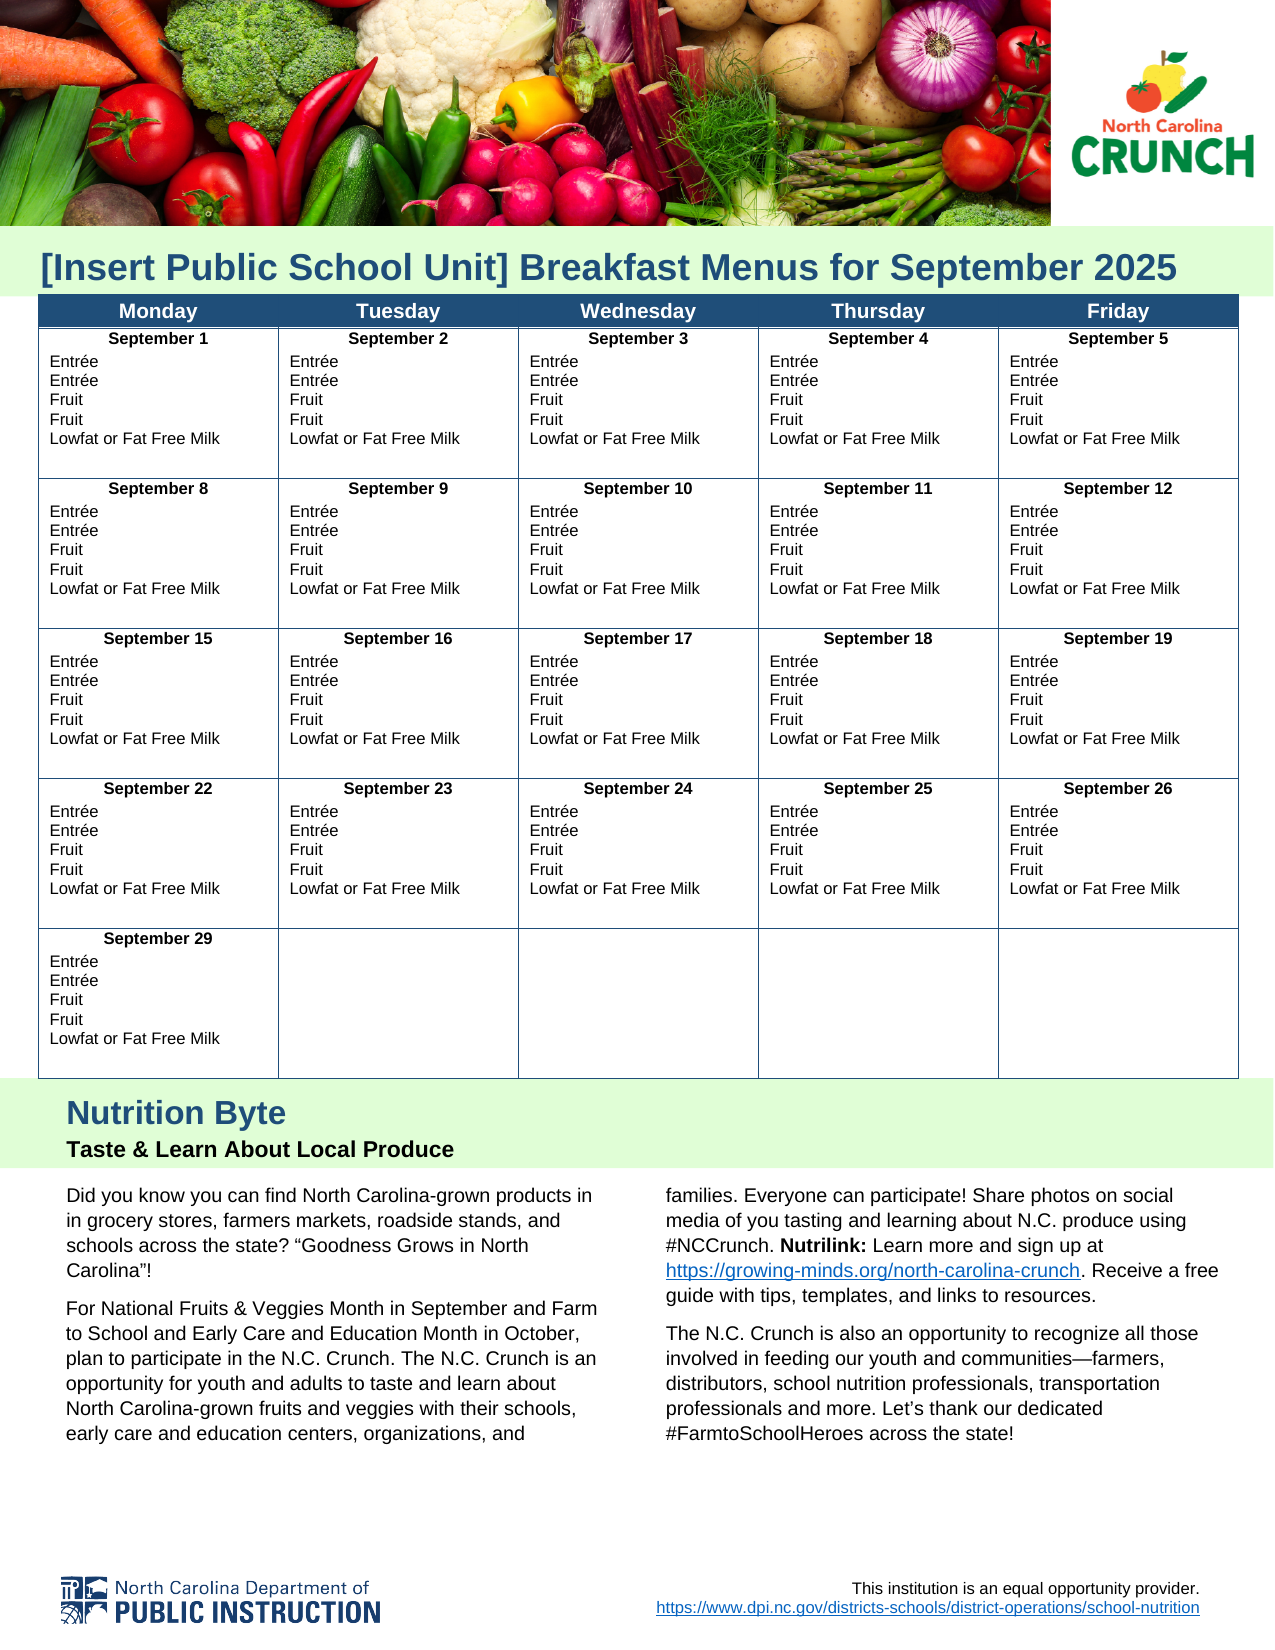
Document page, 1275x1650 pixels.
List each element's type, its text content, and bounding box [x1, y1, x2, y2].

table_header Friday [999, 295, 1238, 327]
table_cell September 9 Entrée Entrée Fruit Fruit Lowfat or Fat Free Milk [279, 479, 518, 627]
text families. Everyone can participate! Share photos on social media of you tasting and learning about N.C. produce using #NCCrunch. Nutrilink: Learn more and sign up at https://growing-minds.org/north-carolina-crunch. Receive a free guide with tips, templates, and links to resources. [666, 1183, 1228, 1308]
table_cell September 17 Entrée Entrée Fruit Fruit Lowfat or Fat Free Milk [519, 629, 758, 777]
table_cell September 5 Entrée Entrée Fruit Fruit Lowfat or Fat Free Milk [999, 329, 1238, 477]
table_cell September 16 Entrée Entrée Fruit Fruit Lowfat or Fat Free Milk [279, 629, 518, 777]
table_cell September 25 Entrée Entrée Fruit Fruit Lowfat or Fat Free Milk [759, 779, 998, 927]
table_cell [759, 929, 998, 1077]
table_header Thursday [759, 295, 998, 327]
table_cell September 12 Entrée Entrée Fruit Fruit Lowfat or Fat Free Milk [999, 479, 1238, 627]
table_cell September 26 Entrée Entrée Fruit Fruit Lowfat or Fat Free Milk [999, 779, 1238, 927]
table_cell September 19 Entrée Entrée Fruit Fruit Lowfat or Fat Free Milk [999, 629, 1238, 777]
table_cell September 11 Entrée Entrée Fruit Fruit Lowfat or Fat Free Milk [759, 479, 998, 627]
table_cell September 24 Entrée Entrée Fruit Fruit Lowfat or Fat Free Milk [519, 779, 758, 927]
subtitle Taste & Learn About Local Produce [66, 1136, 1209, 1162]
table_header Wednesday [519, 295, 758, 327]
picture [0, 0, 1275, 226]
subtitle Nutrition Byte [66, 1093, 1237, 1132]
table_cell [999, 929, 1238, 1077]
table_cell [519, 929, 758, 1077]
picture [61, 1576, 380, 1624]
table_cell September 4 Entrée Entrée Fruit Fruit Lowfat or Fat Free Milk [759, 329, 998, 477]
table_cell September 2 Entrée Entrée Fruit Fruit Lowfat or Fat Free Milk [279, 329, 518, 477]
subtitle [Insert Public School Unit] Breakfast Menus for September 2025 [40, 245, 1237, 288]
table_cell September 10 Entrée Entrée Fruit Fruit Lowfat or Fat Free Milk [519, 479, 758, 627]
table_header Tuesday [279, 295, 518, 327]
text For National Fruits & Veggies Month in September and Farm to School and Early Care and Education Month in October, plan to participate in the N.C. Crunch. The N.C. Crunch is an opportunity for youth and adults to taste and learn about North Carolina-grown fruits and veggies with their schools, early care and education centers, organizations, and [66, 1295, 609, 1445]
table_cell September 23 Entrée Entrée Fruit Fruit Lowfat or Fat Free Milk [279, 779, 518, 927]
table_cell September 18 Entrée Entrée Fruit Fruit Lowfat or Fat Free Milk [759, 629, 998, 777]
table_cell September 29 Entrée Entrée Fruit Fruit Lowfat or Fat Free Milk [39, 929, 278, 1077]
table_header Monday [39, 295, 278, 327]
table_cell September 1 Entrée Entrée Fruit Fruit Lowfat or Fat Free Milk [39, 329, 278, 477]
text The N.C. Crunch is also an opportunity to recognize all those involved in feeding our youth and communities—farmers, distributors, school nutrition professionals, transportation professionals and more. Let’s thank our dedicated #FarmtoSchoolHeroes across the state! [666, 1320, 1228, 1445]
text Did you know you can find North Carolina-grown products in in grocery stores, farmers markets, roadside stands, and schools across the state? “Goodness Grows in North Carolina”! [66, 1183, 609, 1283]
table_cell September 22 Entrée Entrée Fruit Fruit Lowfat or Fat Free Milk [39, 779, 278, 927]
table_cell September 3 Entrée Entrée Fruit Fruit Lowfat or Fat Free Milk [519, 329, 758, 477]
table_cell September 8 Entrée Entrée Fruit Fruit Lowfat or Fat Free Milk [39, 479, 278, 627]
table_cell [279, 929, 518, 1077]
table_cell September 15 Entrée Entrée Fruit Fruit Lowfat or Fat Free Milk [39, 629, 278, 777]
